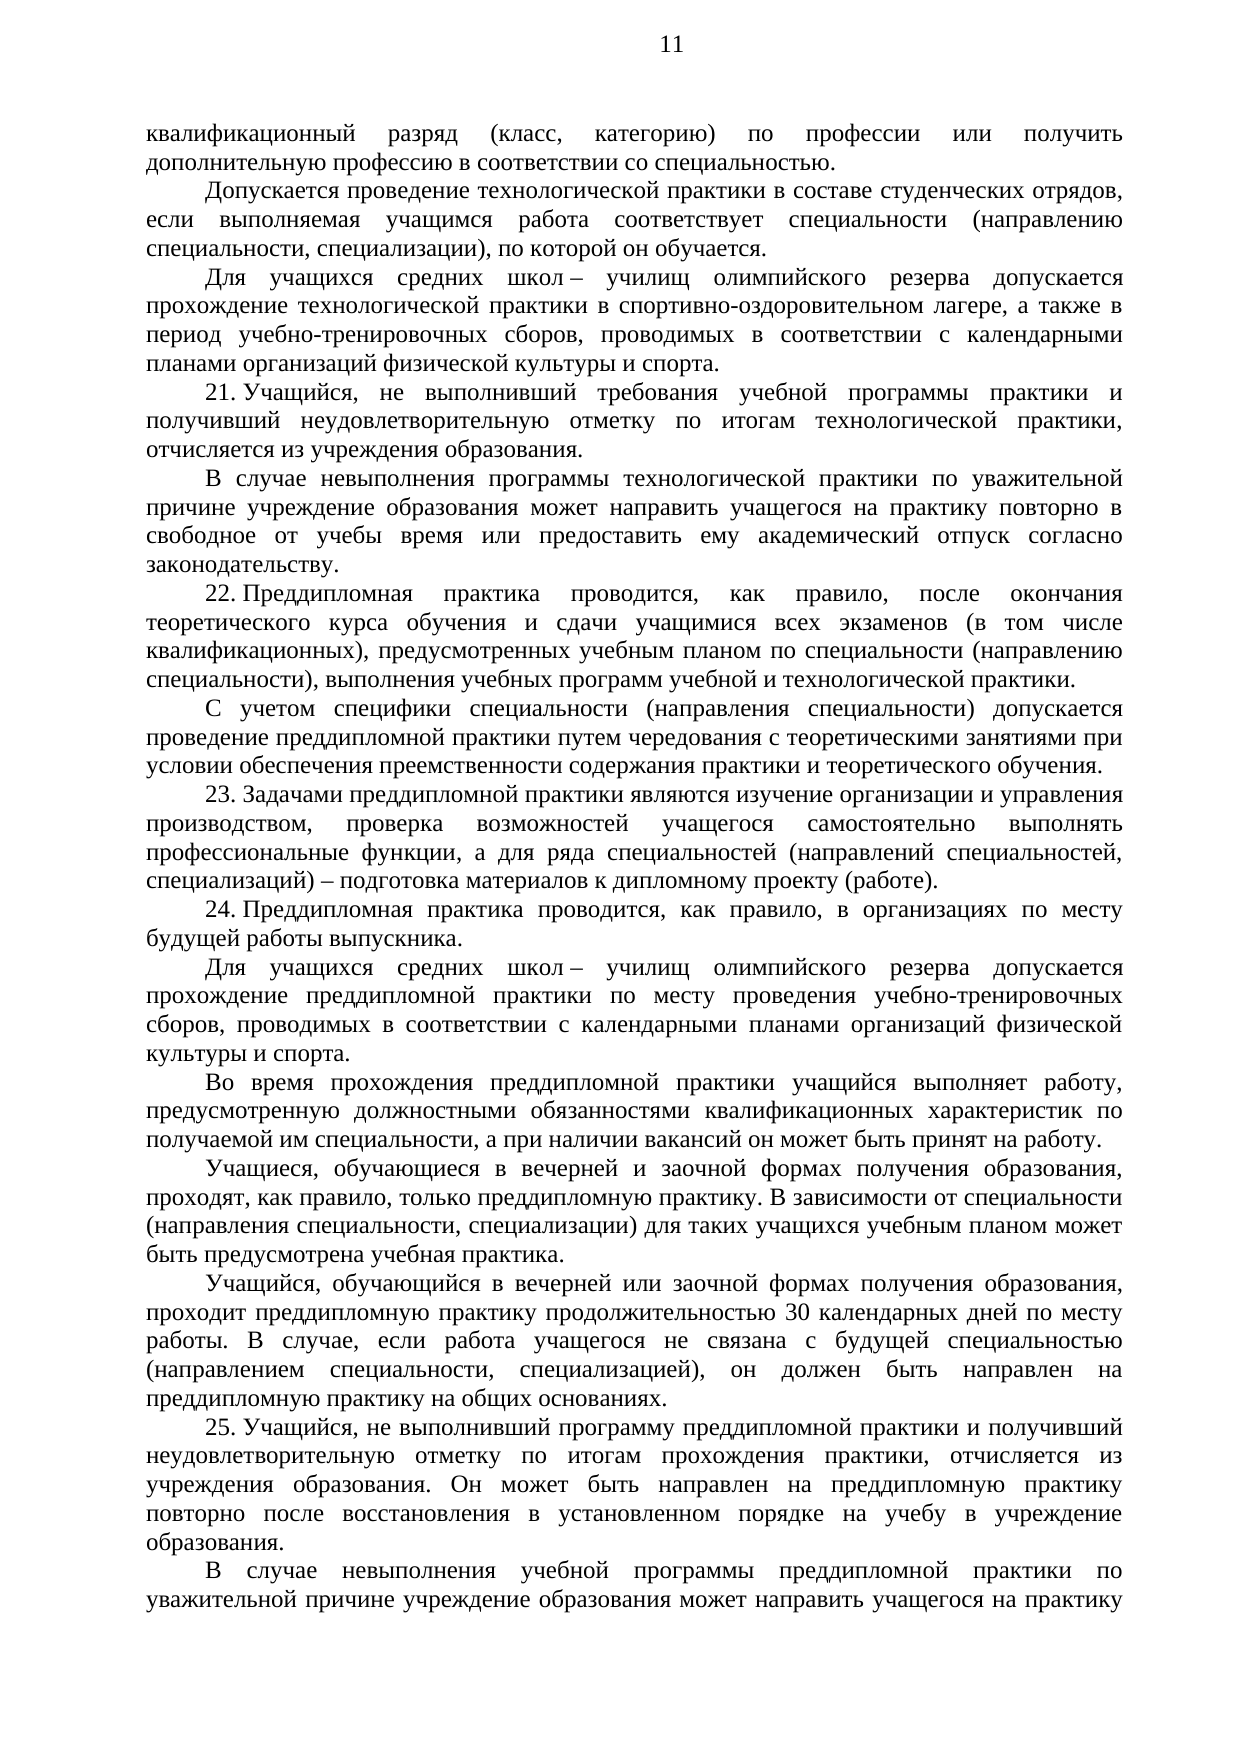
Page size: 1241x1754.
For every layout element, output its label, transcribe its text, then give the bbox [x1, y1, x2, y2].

text 23. Задачами преддипломной практики являются изучение организации и управления производством, проверка возможностей учащегося самостоятельно выполнять профессиональные функции, а для ряда специальностей (направлений специальностей, специализаций) – подготовка материалов к дипломному проекту (работе). [146, 779, 1123, 894]
text 21. Учащийся, не выполнивший требования учебной программы практики и получивший неудовлетворительную отметку по итогам технологической практики, отчисляется из учреждения образования. [146, 377, 1123, 463]
text 24. Преддипломная практика проводится, как правило, в организациях по месту будущей работы выпускника. [146, 894, 1123, 952]
text Для учащихся средних школ – училищ олимпийского резерва допускается прохождение преддипломной практики по месту проведения учебно-тренировочных сборов, проводимых в соответствии с календарными планами организаций физической культуры и спорта. [146, 952, 1123, 1067]
text В случае невыполнения программы технологической практики по уважительной причине учреждение образования может направить учащегося на практику повторно в свободное от учебы время или предоставить ему академический отпуск согласно законодательству. [146, 463, 1123, 578]
text Во время прохождения преддипломной практики учащийся выполняет работу, предусмотренную должностными обязанностями квалификационных характеристик по получаемой им специальности, а при наличии вакансий он может быть принят на работу. [146, 1067, 1123, 1153]
text 25. Учащийся, не выполнивший программу преддипломной практики и получивший неудовлетворительную отметку по итогам прохождения практики, отчисляется из учреждения образования. Он может быть направлен на преддипломную практику повторно после восстановления в установленном порядке на учебу в учреждение образования. [146, 1412, 1123, 1556]
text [146, 118, 1123, 176]
text Допускается проведение технологической практики в составе студенческих отрядов, если выполняемая учащимся работа соответствует специальности (направлению специальности, специализации), по которой он обучается. [146, 176, 1123, 262]
text 22. Преддипломная практика проводится, как правило, после окончания теоретического курса обучения и сдачи учащимися всех экзаменов (в том числе квалификационных), предусмотренных учебным планом по специальности (направлению специальности), выполнения учебных программ учебной и технологической практики. [146, 578, 1123, 693]
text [146, 1556, 1123, 1613]
text Для учащихся средних школ – училищ олимпийского резерва допускается прохождение технологической практики в спортивно-оздоровительном лагере, а также в период учебно-тренировочных сборов, проводимых в соответствии с календарными планами организаций физической культуры и спорта. [146, 262, 1123, 377]
text С учетом специфики специальности (направления специальности) допускается проведение преддипломной практики путем чередования с теоретическими занятиями при условии обеспечения преемственности содержания практики и теоретического обучения. [146, 693, 1123, 779]
text Учащиеся, обучающиеся в вечерней и заочной формах получения образования, проходят, как правило, только преддипломную практику. В зависимости от специальности (направления специальности, специализации) для таких учащихся учебным планом может быть предусмотрена учебная практика. [146, 1153, 1123, 1268]
text Учащийся, обучающийся в вечерней или заочной формах получения образования, проходит преддипломную практику продолжительностью 30 календарных дней по месту работы. В случае, если работа учащегося не связана с будущей специальностью (направлением специальности, специализацией), он должен быть направлен на преддипломную практику на общих основаниях. [146, 1268, 1123, 1412]
